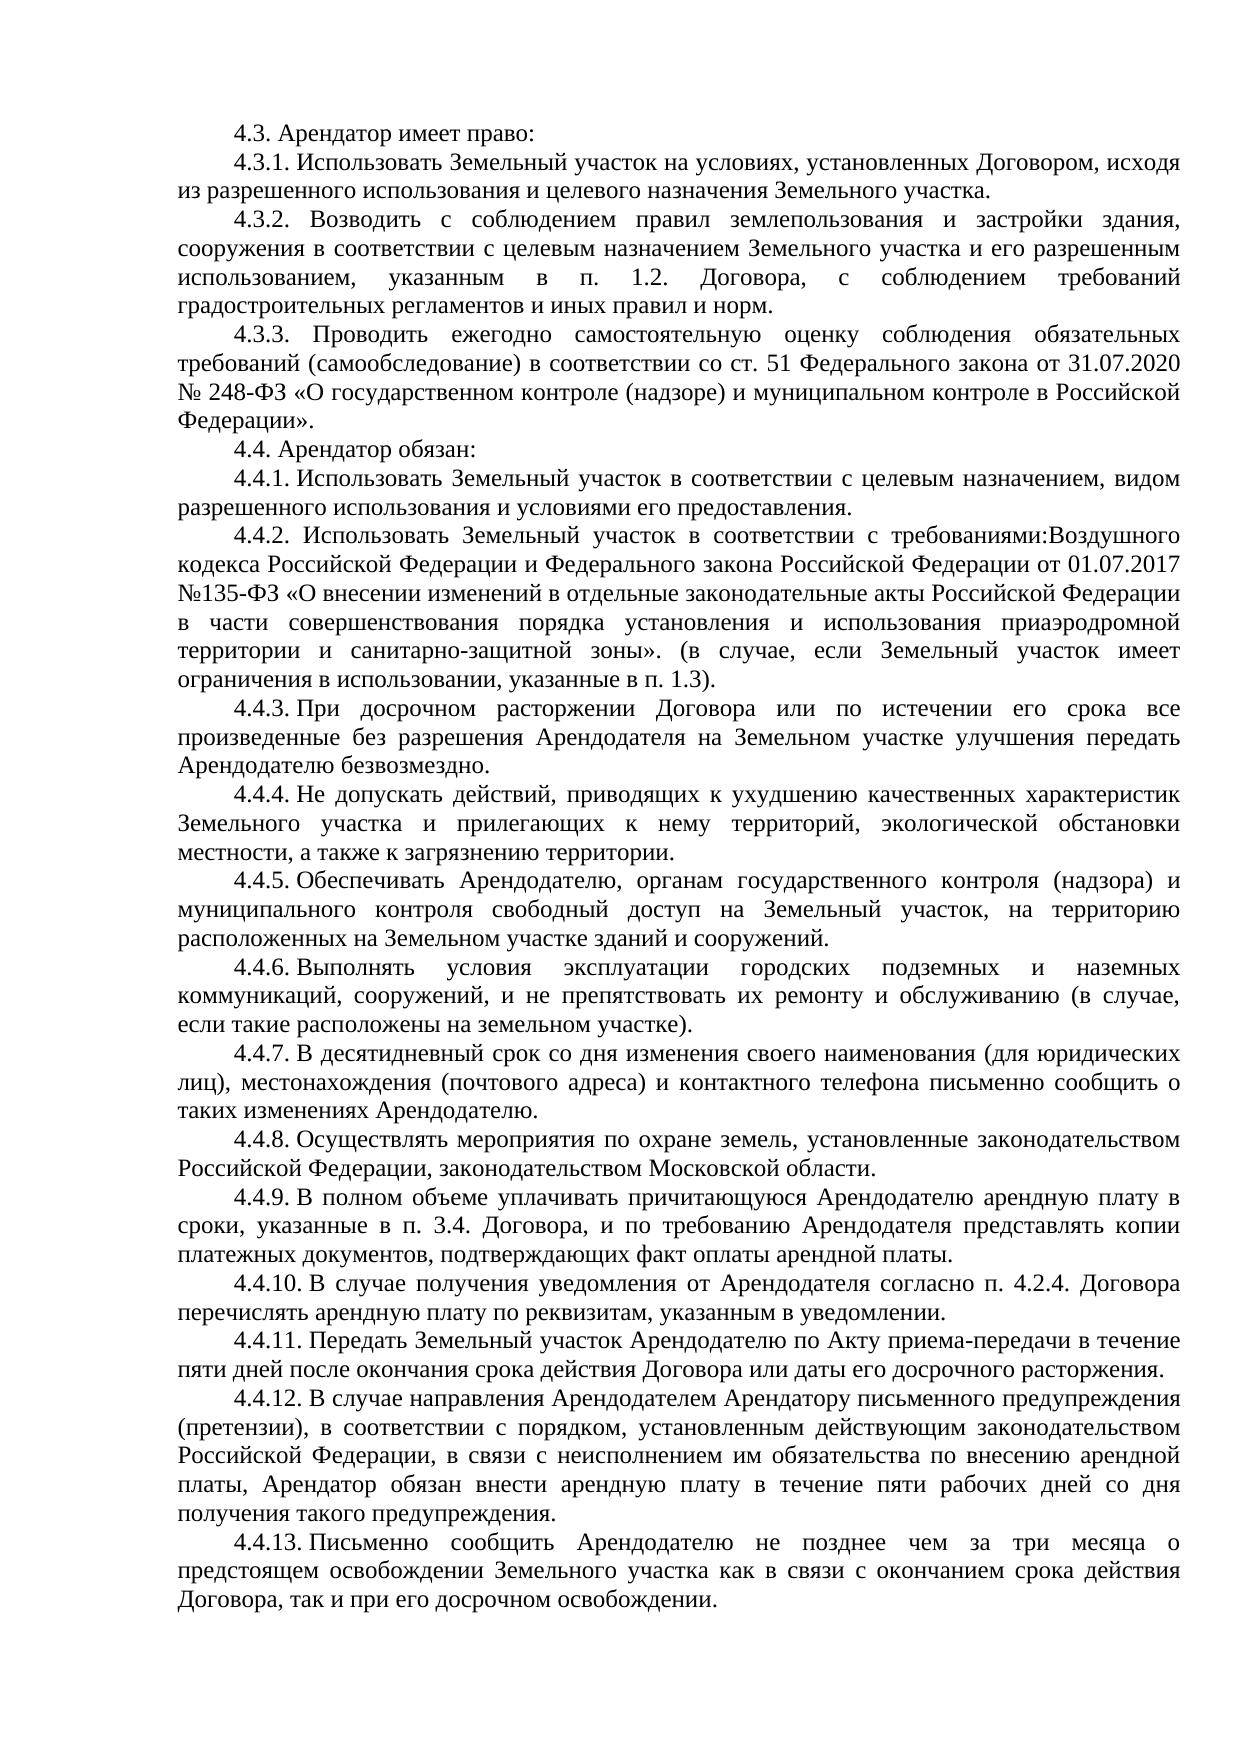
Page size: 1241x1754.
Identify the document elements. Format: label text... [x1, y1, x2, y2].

text 4.4.11. Передать Земельный участок Арендодателю по Акту приема-передачи в течение пяти дней после окончания срока действия Договора или даты его досрочного расторжения. [177, 1326, 1181, 1383]
text 4.4.4. Не допускать действий, приводящих к ухудшению качественных характеристик Земельного участка и прилегающих к нему территорий, экологической обстановки местности, а также к загрязнению территории. [177, 779, 1181, 866]
text 4.4.10. В случае получения уведомления от Арендодателя согласно п. 4.2.4. Договора перечислять арендную плату по реквизитам, указанным в уведомлении. [177, 1268, 1181, 1326]
text 4.3. Арендатор имеет право: [177, 118, 1181, 147]
text 4.4.5. Обеспечивать Арендодателю, органам государственного контроля (надзора) и муниципального контроля свободный доступ на Земельный участок, на территорию расположенных на Земельном участке зданий и сооружений. [177, 866, 1181, 952]
text 4.3.1. Использовать Земельный участок на условиях, установленных Договором, исходя из разрешенного использования и целевого назначения Земельного участка. [177, 147, 1181, 204]
text 4.4.9. В полном объеме уплачивать причитающуюся Арендодателю арендную плату в сроки, указанные в п. 3.4. Договора, и по требованию Арендодателя представлять копии платежных документов, подтверждающих факт оплаты арендной платы. [177, 1182, 1181, 1268]
text 4.3.3. Проводить ежегодно самостоятельную оценку соблюдения обязательных требований (самообследование) в соответствии со ст. 51 Федерального закона от 31.07.2020 № 248-ФЗ «О государственном контроле (надзоре) и муниципальном контроле в Российской Федерации». [177, 319, 1181, 434]
text 4.4.8. Осуществлять мероприятия по охране земель, установленные законодательством Российской Федерации, законодательством Московской области. [177, 1124, 1181, 1182]
text 4.4.7. В десятидневный срок со дня изменения своего наименования (для юридических лиц), местонахождения (почтового адреса) и контактного телефона письменно сообщить о таких изменениях Арендодателю. [177, 1038, 1181, 1124]
text 4.3.2. Возводить с соблюдением правил землепользования и застройки здания, сооружения в соответствии с целевым назначением Земельного участка и его разрешенным использованием, указанным в п. 1.2. Договора, с соблюдением требований градостроительных регламентов и иных правил и норм. [177, 204, 1181, 319]
text 4.4.12. В случае направления Арендодателем Арендатору письменного предупреждения (претензии), в соответствии с порядком, установленным действующим законодательством Российской Федерации, в связи с неисполнением им обязательства по внесению арендной платы, Арендатор обязан внести арендную плату в течение пяти рабочих дней со дня получения такого предупреждения. [177, 1383, 1181, 1527]
text 4.4.13. Письменно сообщить Арендодателю не позднее чем за три месяца о предстоящем освобождении Земельного участка как в связи с окончанием срока действия Договора, так и при его досрочном освобождении. [177, 1527, 1181, 1613]
text 4.4.1. Использовать Земельный участок в соответствии с целевым назначением, видом разрешенного использования и условиями его предоставления. [177, 463, 1181, 521]
text 4.4. Арендатор обязан: [177, 434, 1181, 463]
text 4.4.3. При досрочном расторжении Договора или по истечении его срока все произведенные без разрешения Арендодателя на Земельном участке улучшения передать Арендодателю безвозмездно. [177, 693, 1181, 779]
text 4.4.6. Выполнять условия эксплуатации городских подземных и наземных коммуникаций, сооружений, и не препятствовать их ремонту и обслуживанию (в случае, если такие расположены на земельном участке). [177, 952, 1181, 1038]
text 4.4.2. Использовать Земельный участок в соответствии с требованиями:Воздушного кодекса Российской Федерации и Федерального закона Российской Федерации от 01.07.2017 №135-ФЗ «О внесении изменений в отдельные законодательные акты Российской Федерации в части совершенствования порядка установления и использования приаэродромной территории и санитарно-защитной зоны». (в случае, если Земельный участок имеет ограничения в использовании, указанные в п. 1.3). [177, 521, 1181, 693]
